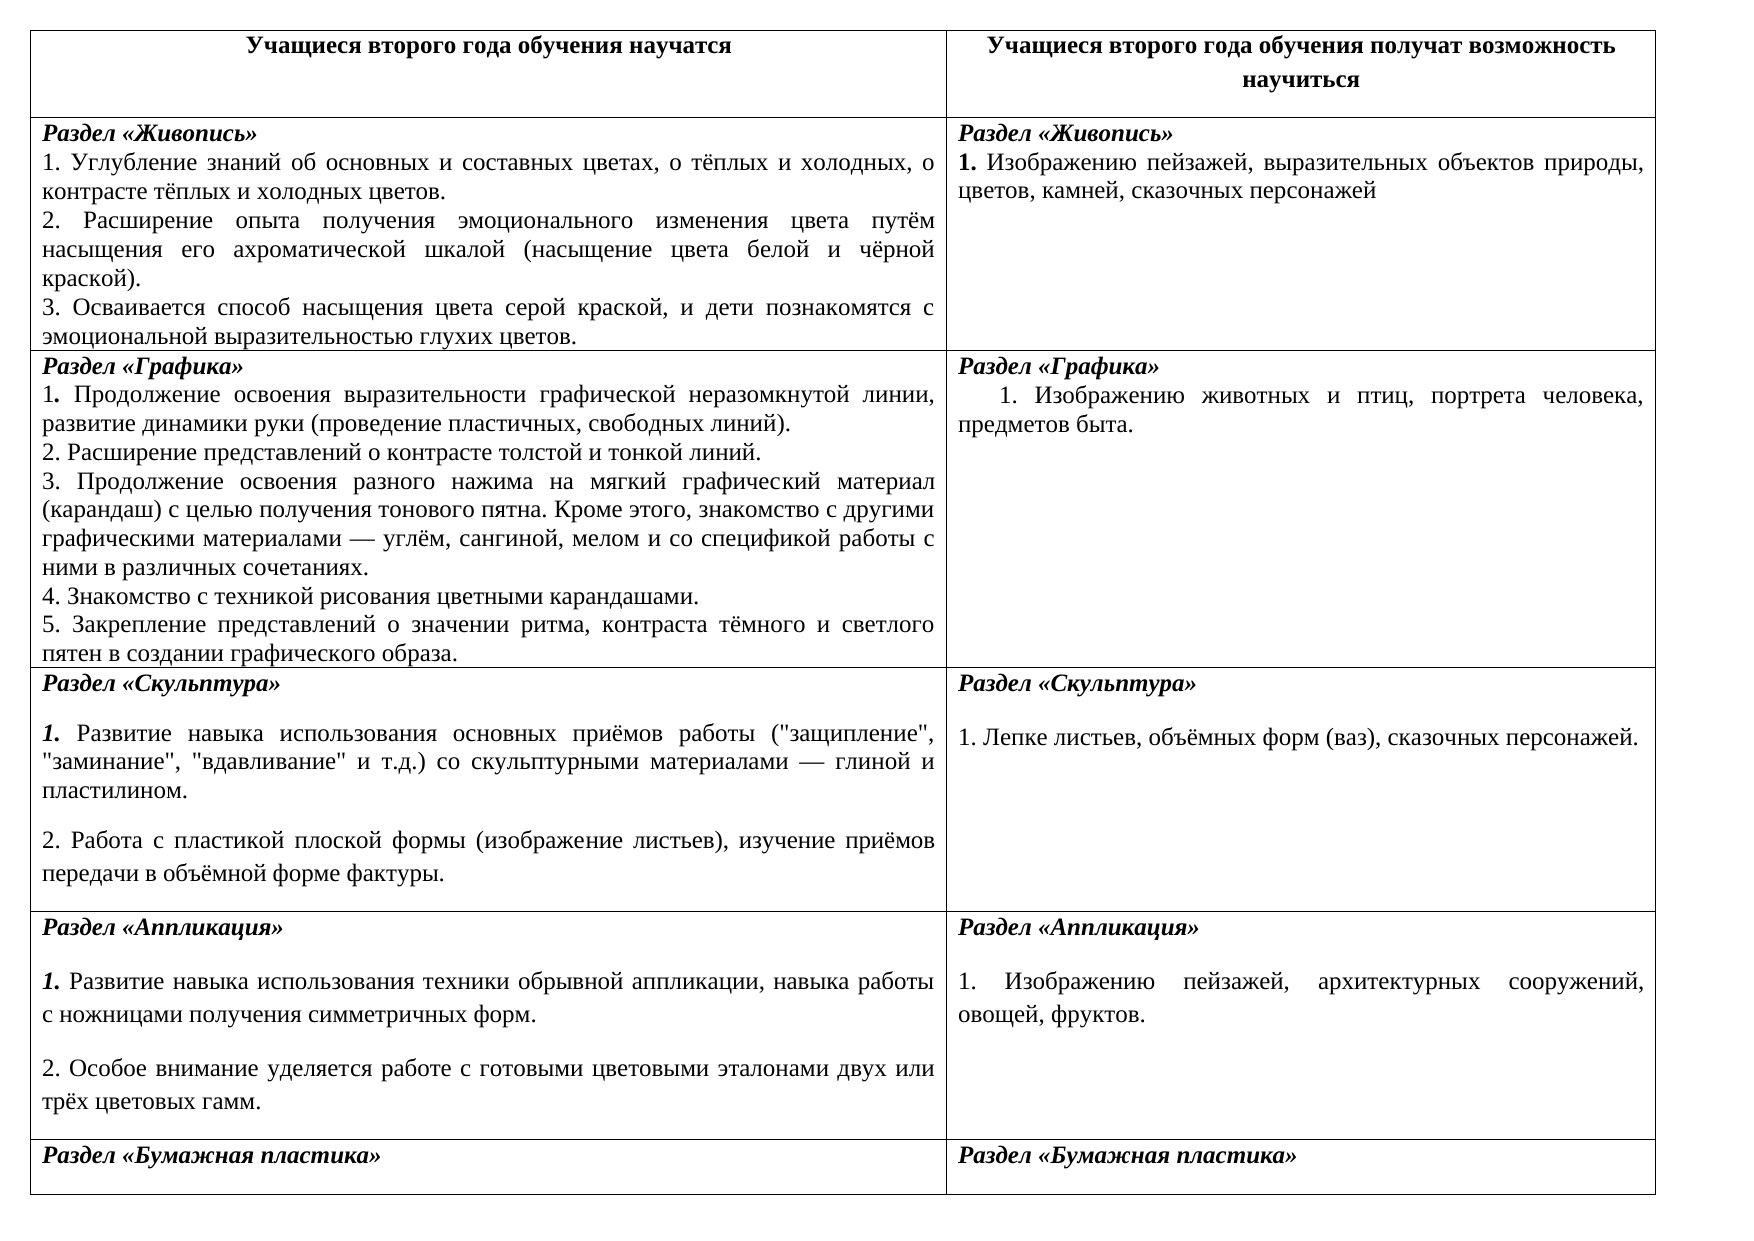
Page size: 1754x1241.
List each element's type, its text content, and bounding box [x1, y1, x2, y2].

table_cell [947, 1140, 1655, 1194]
table_cell Раздел «Скульптура» 1. Развитие навыка использования основных приёмов работы ("защипление", "заминание", "вдавливание" и т.д.) со скульптурными материалами — глиной и пластилином. 2. Работа с пластикой плоской формы (изображение листьев), изучение приёмов передачи в объёмной форме фактуры. [31, 668, 946, 911]
table_cell Раздел «Аппликация» 1. Изображению пейзажей, архитектурных сооружений, овощей, фруктов. [947, 912, 1655, 1139]
table_cell Раздел «Аппликация» 1. Развитие навыка использования техники обрывной аппликации, навыка работы с ножницами получения симметричных форм. 2. Особое внимание уделяется работе с готовыми цветовыми эталонами двух или трёх цветовых гамм. [31, 912, 946, 1139]
table_cell Раздел «Графика» 1. Продолжение освоения выразительности графической неразомкнутой линии, развитие динамики руки (проведение пластичных, свободных линий). 2. Расширение представлений о контрасте толстой и тонкой линий. 3. Продолжение освоения разного нажима на мягкий графический материал (карандаш) с целью получения тонового пятна. Кроме этого, знакомство с другими графическими материалами — углём, сангиной, мелом и со спецификой работы с ними в различных сочетаниях. 4. Знакомство с техникой рисования цветными карандашами. 5. Закрепление представлений о значении ритма, контраста тёмного и светлого пятен в создании графического образа. [31, 351, 946, 667]
table_cell Раздел «Графика» 1. Изображению животных и птиц, портрета человека, предметов быта. [947, 351, 1655, 667]
table_cell Раздел «Живопись» 1. Изображению пейзажей, выразительных объектов природы, цветов, камней, сказочных персонажей [947, 118, 1655, 350]
table_cell Раздел «Скульптура» 1. Лепке листьев, объёмных форм (ваз), сказочных персонажей. [947, 668, 1655, 911]
table_header Учащиеся второго года обучения получат возможность научиться [947, 31, 1655, 117]
table_cell Раздел «Живопись» 1. Углубление знаний об основных и составных цветах, о тёплых и холодных, о контрасте тёплых и холодных цветов. 2. Расширение опыта получения эмоционального изменения цвета путём насыщения его ахроматической шкалой (насыщение цвета белой и чёрной краской). 3. Осваивается способ насыщения цвета серой краской, и дети познакомятся с эмоциональной выразительностью глухих цветов. [31, 118, 946, 350]
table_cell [31, 1140, 946, 1194]
table_header Учащиеся второго года обучения научатся [31, 31, 946, 117]
